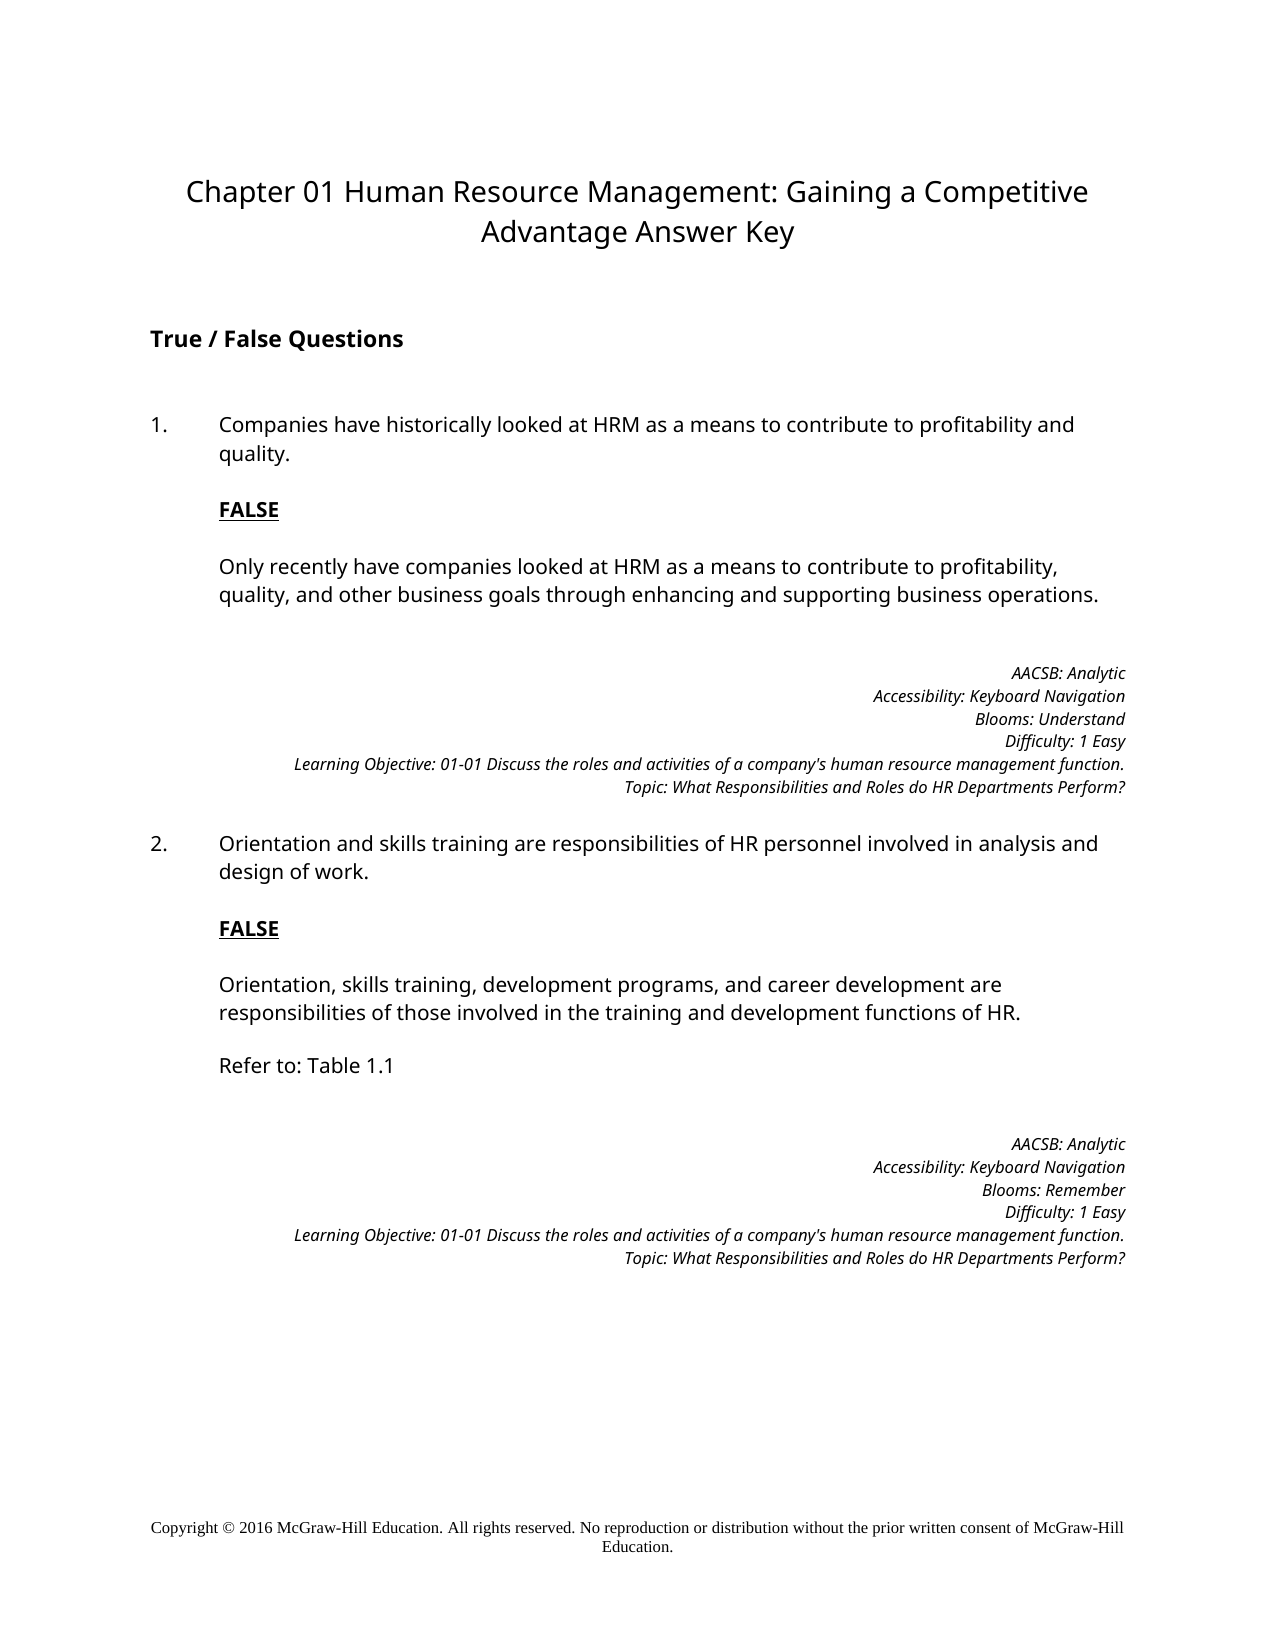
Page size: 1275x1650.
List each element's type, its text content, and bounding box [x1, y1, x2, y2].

table_header Companies have historically looked at HRM as a means to contribute to profitability and quality. FALSE Only recently have companies looked at HRM as a means to contribute to profitability, quality, and other business goals through enhancing and supporting business operations. [219, 410, 1125, 636]
table_header AACSB: Analytic Accessibility: Keyboard Navigation Blooms: Understand Difficulty: 1 Easy Learning Objective: 01-01 Discuss the roles and activities of a company's human resource management function. Topic: What Responsibilities and Roles do HR Departments Perform? [150, 662, 1125, 826]
table_header Orientation and skills training are responsibilities of HR personnel involved in analysis and design of work. FALSE Orientation, skills training, development programs, and career development are responsibilities of those involved in the training and development functions of HR. Refer to: Table 1.1 [219, 829, 1125, 1107]
text Chapter 01 Human Resource Management: Gaining a Competitive Advantage Answer Key [150, 150, 1125, 276]
table_header 1. [150, 410, 218, 636]
text True / False Questions [150, 301, 1125, 385]
table_header 2. [150, 829, 218, 1107]
